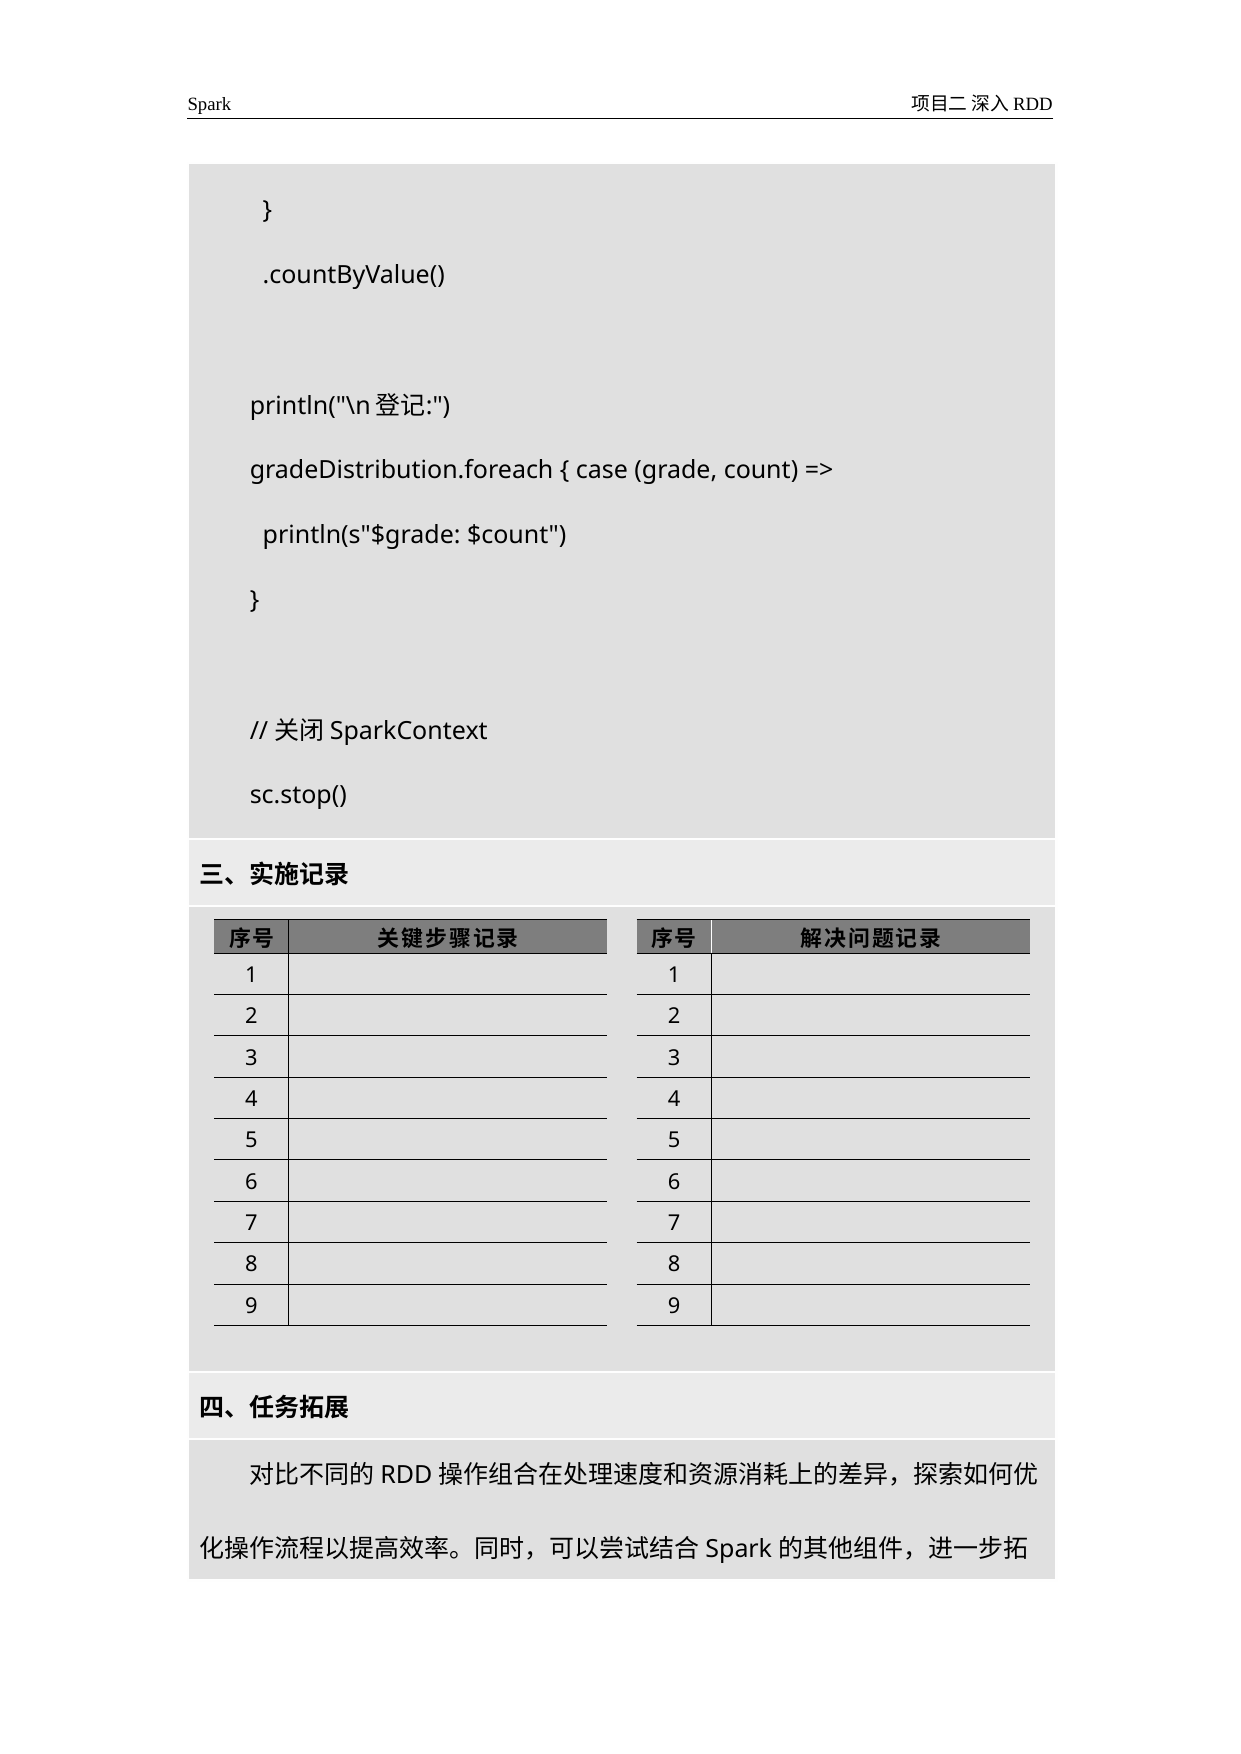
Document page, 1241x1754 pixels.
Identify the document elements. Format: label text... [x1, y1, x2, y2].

table_cell 四、任务拓展 [189, 1373, 1055, 1438]
table_cell 三、实施记录 [189, 840, 1055, 905]
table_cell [189, 164, 1055, 838]
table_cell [189, 1440, 1055, 1579]
table_cell [189, 907, 1055, 1371]
